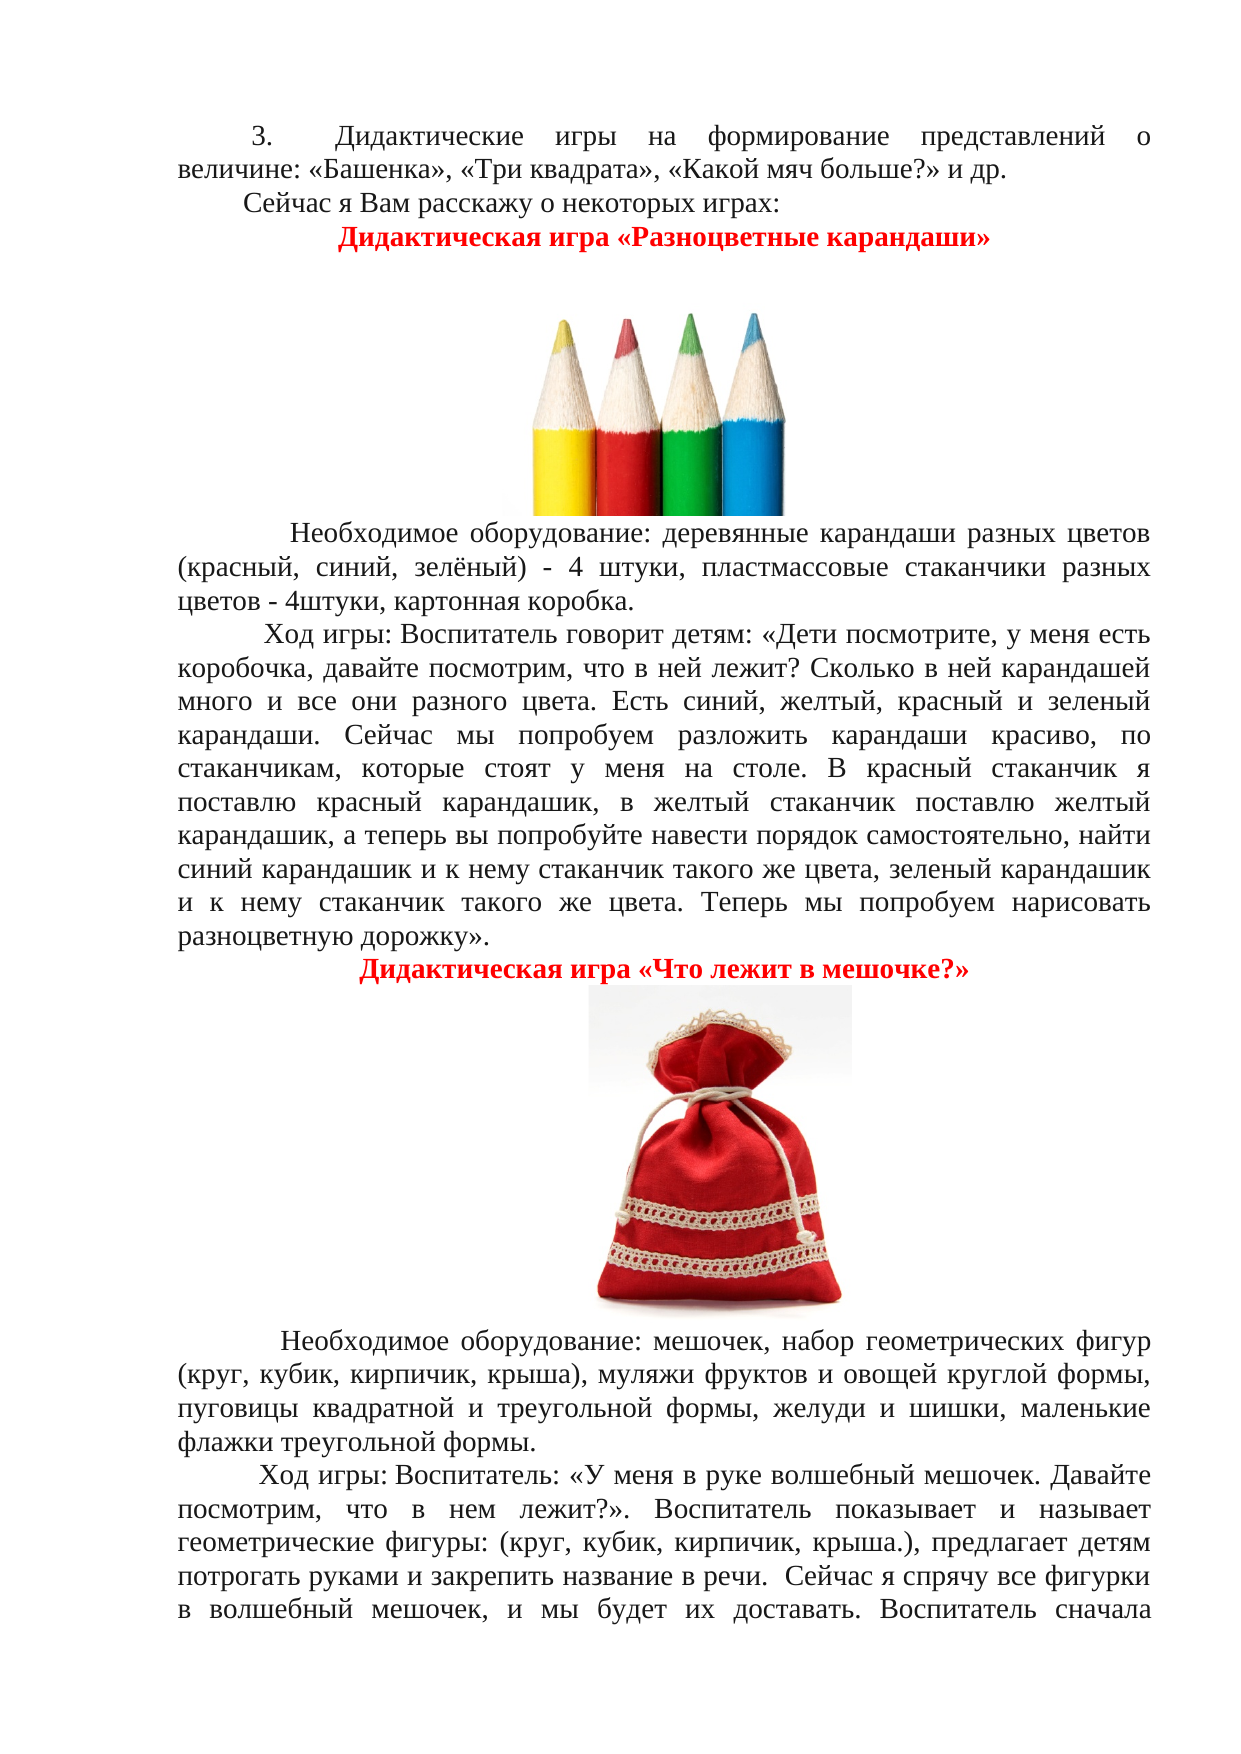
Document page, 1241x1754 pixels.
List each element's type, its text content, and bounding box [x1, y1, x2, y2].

text Дидактическая игра «Что лежит в мешочке?» [177, 952, 1152, 985]
picture [588, 985, 852, 1323]
text Сейчас я Вам расскажу о некоторых играх: [177, 185, 1152, 219]
text Необходимое оборудование: деревянные карандаши разных цветов (красный, синий, зелёный) - 4 штуки, пластмассовые стаканчики разных цветов - 4штуки, картонная коробка. [177, 516, 1152, 616]
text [177, 1457, 1152, 1625]
list Дидактическая игра «Разноцветные карандаши» [177, 219, 1152, 252]
picture [502, 281, 816, 516]
text 3. Дидактические игры на формирование представлений о величине: «Башенка», «Три квадрата», «Какой мяч больше?» и др. [177, 118, 1152, 185]
text Необходимое оборудование: мешочек, набор геометрических фигур (круг, кубик, кирпичик, крыша), муляжи фруктов и овощей круглой формы, пуговицы квадратной и треугольной формы, желуди и шишки, маленькие флажки треугольной формы. [177, 1323, 1152, 1457]
text Ход игры: Воспитатель говорит детям: «Дети посмотрите, у меня есть коробочка, давайте посмотрим, что в ней лежит? Сколько в ней карандашей много и все они разного цвета. Есть синий, желтый, красный и зеленый карандаши. Сейчас мы попробуем разложить карандаши красиво, по стаканчикам, которые стоят у меня на столе. В красный стаканчик я поставлю красный карандашик, в желтый стаканчик поставлю желтый карандашик, а теперь вы попробуйте навести порядок самостоятельно, найти синий карандашик и к нему стаканчик такого же цвета, зеленый карандашик и к нему стаканчик такого же цвета. Теперь мы попробуем нарисовать разноцветную дорожку». [177, 616, 1152, 952]
